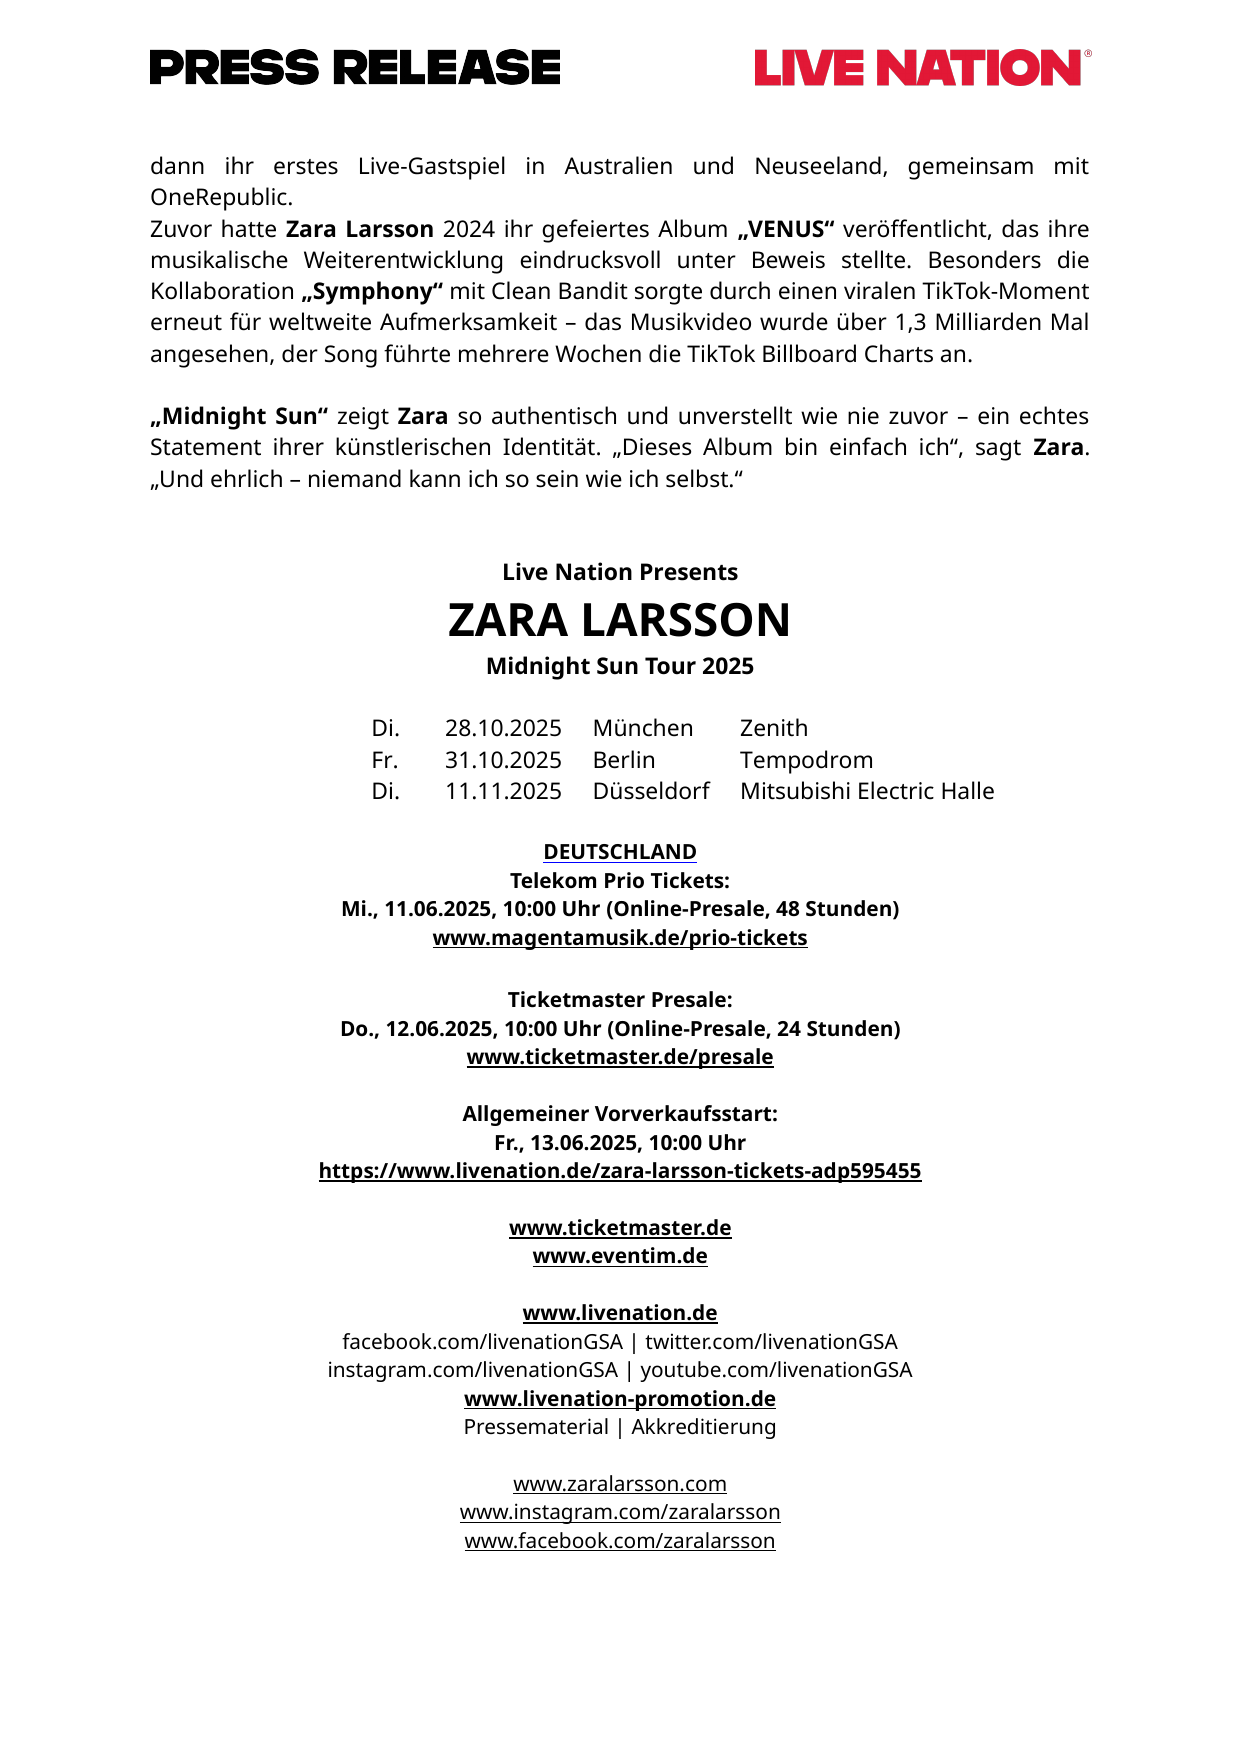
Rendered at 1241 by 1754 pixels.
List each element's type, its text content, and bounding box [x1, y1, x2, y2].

text www.ticketmaster.de [150, 1213, 1090, 1241]
text www.instagram.com/zaralarsson [150, 1497, 1090, 1526]
text www.eventim.de [150, 1241, 1090, 1270]
text https://www.livenation.de/zara-larsson-tickets-adp595455 [150, 1156, 1090, 1184]
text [150, 150, 1090, 212]
text Ticketmaster Presale: [150, 985, 1090, 1014]
text Zuvor hatte Zara Larsson 2024 ihr gefeiertes Album „VENUS“ veröffentlicht, das ihre musikalische Weiterentwicklung eindrucksvoll unter Beweis stellte. Besonders die Kollaboration „Symphony“ mit Clean Bandit sorgte durch einen viralen TikTok-Moment erneut für weltweite Aufmerksamkeit – das Musikvideo wurde über 1,3 Milliarden Mal angesehen, der Song führte mehrere Wochen die TikTok Billboard Charts an. [150, 212, 1090, 369]
subtitle Telekom Prio Tickets: [150, 866, 1090, 894]
text Do., 12.06.2025, 10:00 Uhr (Online-Presale, 24 Stunden) [150, 1014, 1090, 1042]
text www.facebook.com/zaralarsson [150, 1526, 1090, 1554]
text Pressematerial | Akkreditierung [150, 1412, 1090, 1441]
text Di. 28.10.2025 München Zenith [297, 712, 1090, 744]
text DEUTSCHLAND [150, 837, 1090, 866]
text Midnight Sun Tour 2025 [150, 650, 1090, 681]
text www.zaralarsson.com [150, 1469, 1090, 1497]
text Fr., 13.06.2025, 10:00 Uhr [150, 1128, 1090, 1156]
subtitle Allgemeiner Vorverkaufsstart: [150, 1099, 1090, 1128]
text www.livenation-promotion.de [150, 1384, 1090, 1412]
subtitle www.ticketmaster.de/presale [150, 1042, 1090, 1071]
text Live Nation Presents [150, 556, 1090, 587]
picture [150, 49, 560, 85]
text instagram.com/livenationGSA | youtube.com/livenationGSA [150, 1355, 1090, 1384]
text ZARA LARSSON [150, 587, 1090, 650]
text www.livenation.de facebook.com/livenationGSA | twitter.com/livenationGSA [150, 1298, 1090, 1355]
picture [755, 49, 1092, 86]
text Di. 11.11.2025 Düsseldorf Mitsubishi Electric Halle [297, 775, 1090, 806]
text Fr. 31.10.2025 Berlin Tempodrom [297, 744, 1090, 775]
text „Midnight Sun“ zeigt Zara so authentisch und unverstellt wie nie zuvor – ein echtes Statement ihrer künstlerischen Identität. „Dieses Album bin einfach ich“, sagt Zara. „Und ehrlich – niemand kann ich so sein wie ich selbst.“ [150, 400, 1090, 494]
text Mi., 11.06.2025, 10:00 Uhr (Online-Presale, 48 Stunden) www.magentamusik.de/prio-tickets [150, 894, 1090, 951]
